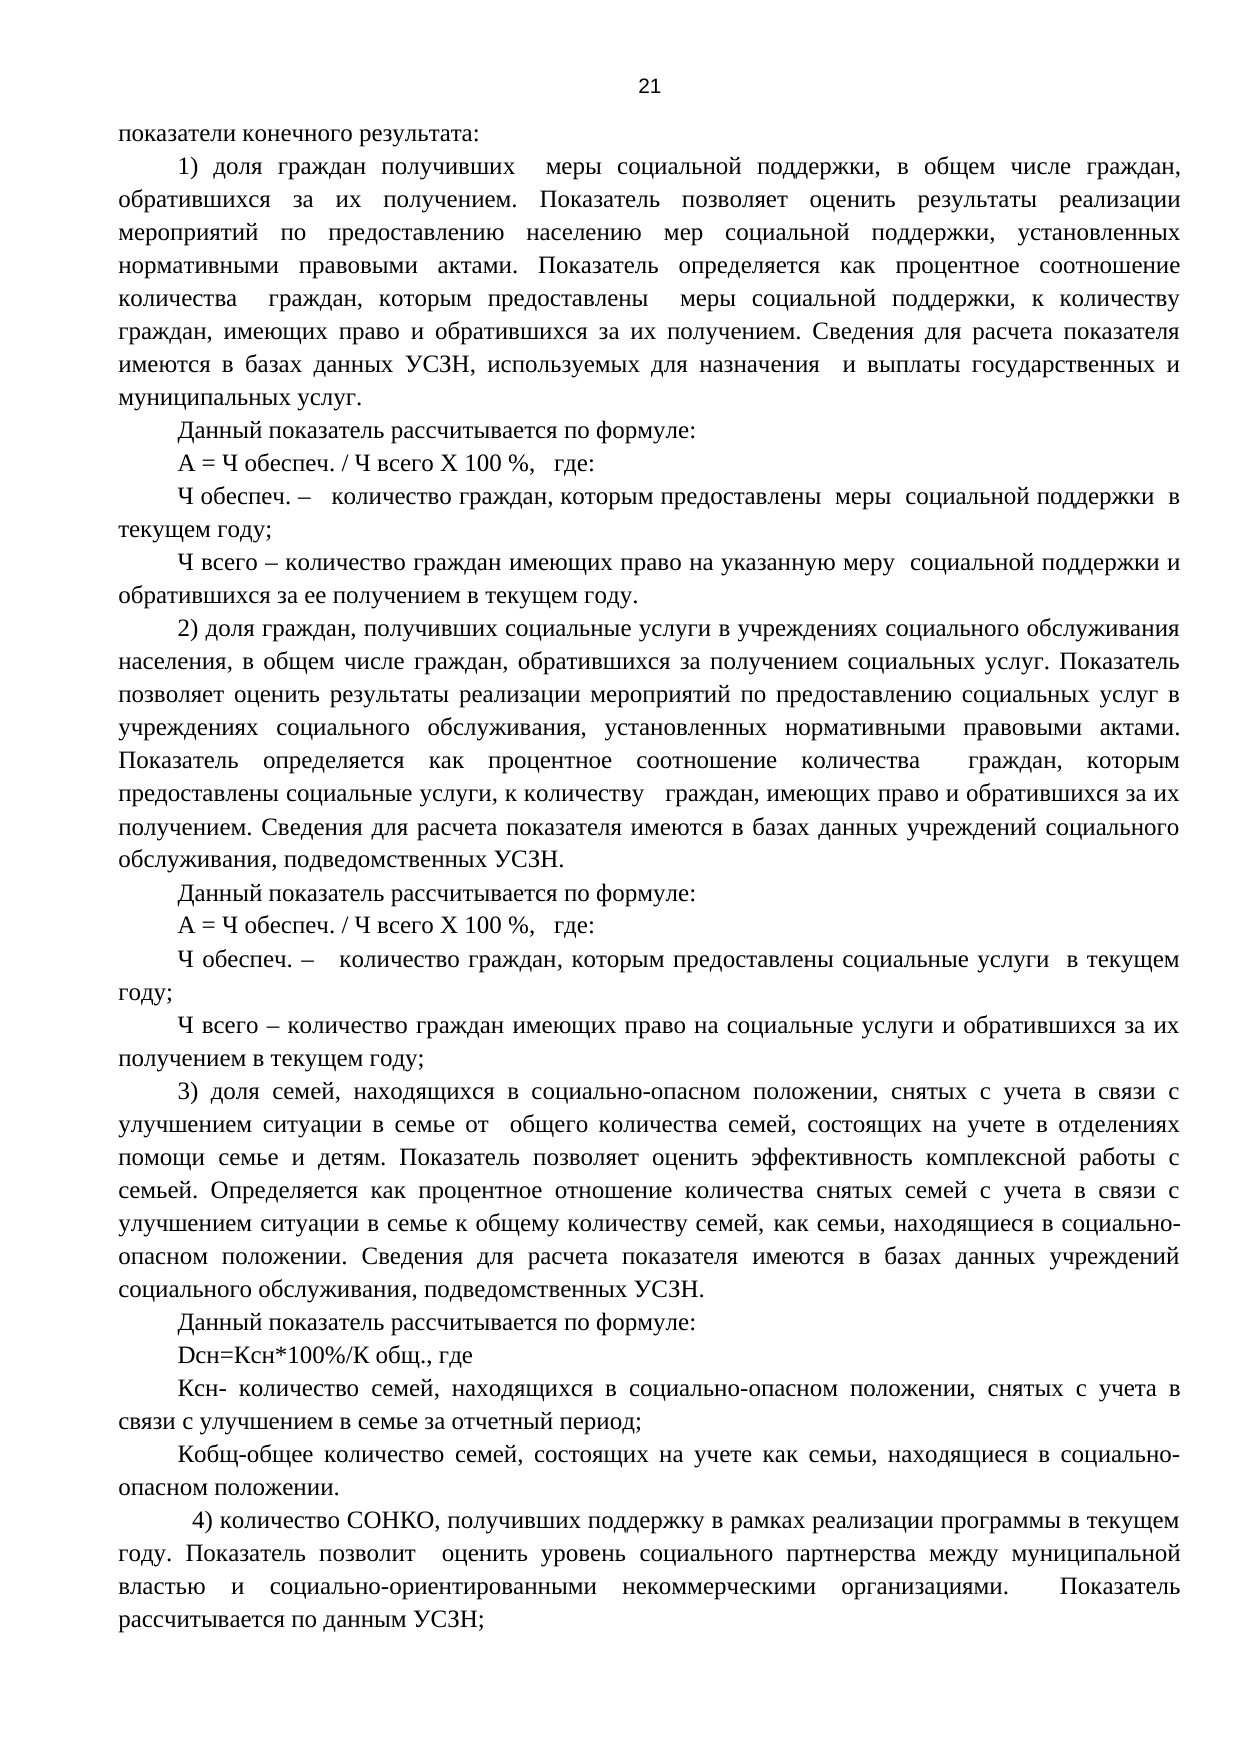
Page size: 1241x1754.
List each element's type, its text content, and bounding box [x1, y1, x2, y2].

text Кобщ-общее количество семей, состоящих на учете как семьи, находящиеся в социально-опасном положении. [118, 1439, 1181, 1501]
text Ч всего – количество граждан имеющих право на указанную меру социальной поддержки и обратившихся за ее получением в текущем году. [118, 547, 1181, 609]
text Данный показатель рассчитывается по формуле: [118, 415, 1181, 444]
text 2) доля граждан, получивших социальные услуги в учреждениях социального обслуживания населения, в общем числе граждан, обратившихся за получением социальных услуг. Показатель позволяет оценить результаты реализации мероприятий по предоставлению социальных услуг в учреждениях социального обслуживания, установленных нормативными правовыми актами. Показатель определяется как процентное соотношение количества граждан, которым предоставлены социальные услуги, к количеству граждан, имеющих право и обратившихся за их получением. Сведения для расчета показателя имеются в базах данных учреждений социального обслуживания, подведомственных УСЗН. [118, 613, 1181, 873]
text Ч обеспеч. – количество граждан, которым предоставлены меры социальной поддержки в текущем году; [118, 481, 1181, 543]
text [118, 118, 1181, 147]
text А = Ч обеспеч. / Ч всего Х 100 %, где: [118, 448, 1181, 477]
text А = Ч обеспеч. / Ч всего Х 100 %, где: [118, 911, 1181, 939]
text Ч всего – количество граждан имеющих право на социальные услуги и обратившихся за их получением в текущем году; [118, 1010, 1181, 1071]
text Ксн- количество семей, находящихся в социально-опасном положении, снятых с учета в связи с улучшением в семье за отчетный период; [118, 1373, 1181, 1435]
text Ч обеспеч. – количество граждан, которым предоставлены социальные услуги в текущем году; [118, 944, 1181, 1005]
text 3) доля семей, находящихся в социально-опасном положении, снятых с учета в связи с улучшением ситуации в семье от общего количества семей, состоящих на учете в отделениях помощи семье и детям. Показатель позволяет оценить эффективность комплексной работы с семьей. Определяется как процентное отношение количества снятых семей с учета в связи с улучшением ситуации в семье к общему количеству семей, как семьи, находящиеся в социально-опасном положении. Сведения для расчета показателя имеются в базах данных учреждений социального обслуживания, подведомственных УСЗН. [118, 1076, 1181, 1303]
text Данный показатель рассчитывается по формуле: [118, 1307, 1181, 1336]
text Dсн=Ксн*100%/К общ., где [118, 1340, 1181, 1369]
text 4) количество СОНКО, получивших поддержку в рамках реализации программы в текущем году. Показатель позволит оценить уровень социального партнерства между муниципальной властью и социально-ориентированными некоммерческими организациями. Показатель рассчитывается по данным УСЗН; [118, 1505, 1181, 1633]
text 1) доля граждан получивших меры социальной поддержки, в общем числе граждан, обратившихся за их получением. Показатель позволяет оценить результаты реализации мероприятий по предоставлению населению мер социальной поддержки, установленных нормативными правовыми актами. Показатель определяется как процентное соотношение количества граждан, которым предоставлены меры социальной поддержки, к количеству граждан, имеющих право и обратившихся за их получением. Сведения для расчета показателя имеются в базах данных УСЗН, используемых для назначения и выплаты государственных и муниципальных услуг. [118, 151, 1181, 411]
text Данный показатель рассчитывается по формуле: [118, 878, 1181, 906]
